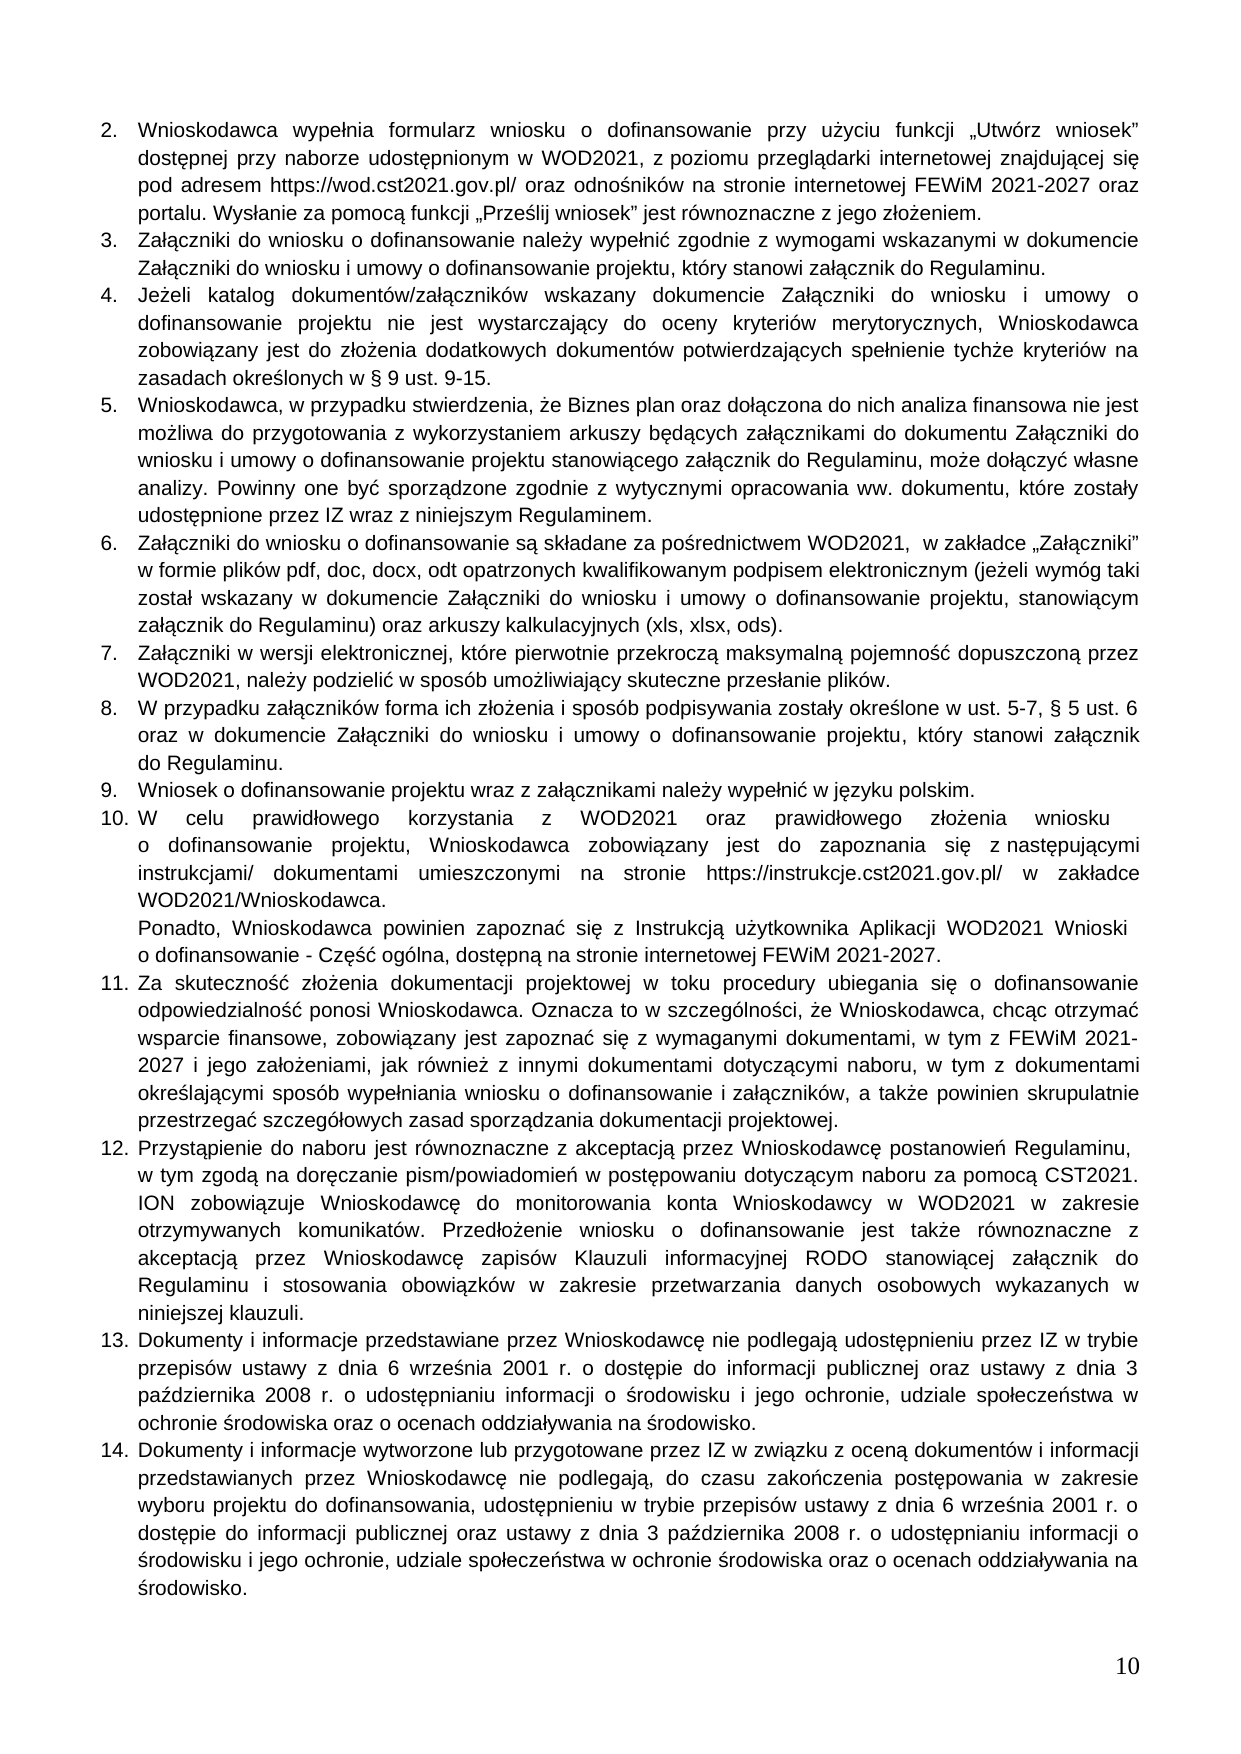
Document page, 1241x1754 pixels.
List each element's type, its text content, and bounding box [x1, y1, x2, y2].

list Załączniki do wniosku o dofinansowanie są składane za pośrednictwem WOD2021, w zakładce „Załączniki” w formie plików pdf, doc, docx, odt opatrzonych kwalifikowanym podpisem elektronicznym (jeżeli wymóg taki został wskazany w dokumencie Załączniki do wniosku i umowy o dofinansowanie projektu, stanowiącym załącznik do Regulaminu) oraz arkuszy kalkulacyjnych (xls, xlsx, ods). [100, 531, 1140, 637]
list Dokumenty i informacje przedstawiane przez Wnioskodawcę nie podlegają udostępnieniu przez IZ w trybie przepisów ustawy z dnia 6 września 2001 r. o dostępie do informacji publicznej oraz ustawy z dnia 3 października 2008 r. o udostępnianiu informacji o środowisku i jego ochronie, udziale społeczeństwa w ochronie środowiska oraz o ocenach oddziaływania na środowisko. [100, 1328, 1140, 1434]
text Ponadto, Wnioskodawca powinien zapoznać się z Instrukcją użytkownika Aplikacji WOD2021 Wnioski o dofinansowanie - Część ogólna, dostępną na stronie internetowej FEWiM 2021-2027. [138, 916, 1140, 967]
list Wnioskodawca, w przypadku stwierdzenia, że Biznes plan oraz dołączona do nich analiza finansowa nie jest możliwa do przygotowania z wykorzystaniem arkuszy będących załącznikami do dokumentu Załączniki do wniosku i umowy o dofinansowanie projektu stanowiącego załącznik do Regulaminu, może dołączyć własne analizy. Powinny one być sporządzone zgodnie z wytycznymi opracowania ww. dokumentu, które zostały udostępnione przez IZ wraz z niniejszym Regulaminem. [100, 393, 1140, 527]
list Wniosek o dofinansowanie projektu wraz z załącznikami należy wypełnić w języku polskim. [100, 778, 1140, 802]
list Za skuteczność złożenia dokumentacji projektowej w toku procedury ubiegania się o dofinansowanie odpowiedzialność ponosi Wnioskodawca. Oznacza to w szczególności, że Wnioskodawca, chcąc otrzymać wsparcie finansowe, zobowiązany jest zapoznać się z wymaganymi dokumentami, w tym z FEWiM 2021-2027 i jego założeniami, jak również z innymi dokumentami dotyczącymi naboru, w tym z dokumentami określającymi sposób wypełniania wniosku o dofinansowanie i załączników, a także powinien skrupulatnie przestrzegać szczegółowych zasad sporządzania dokumentacji projektowej. [100, 971, 1140, 1132]
list Przystąpienie do naboru jest równoznaczne z akceptacją przez Wnioskodawcę postanowień Regulaminu, w tym zgodą na doręczanie pism/powiadomień w postępowaniu dotyczącym naboru za pomocą CST2021. ION zobowiązuje Wnioskodawcę do monitorowania konta Wnioskodawcy w WOD2021 w zakresie otrzymywanych komunikatów. Przedłożenie wniosku o dofinansowanie jest także równoznaczne z akceptacją przez Wnioskodawcę zapisów Klauzuli informacyjnej RODO stanowiącej załącznik do Regulaminu i stosowania obowiązków w zakresie przetwarzania danych osobowych wykazanych w niniejszej klauzuli. [100, 1136, 1140, 1324]
list W przypadku załączników forma ich złożenia i sposób podpisywania zostały określone w ust. 5-7, § 5 ust. 6 oraz w dokumencie Załączniki do wniosku i umowy o dofinansowanie projektu, który stanowi załącznik do Regulaminu. [100, 696, 1140, 774]
list Jeżeli katalog dokumentów/załączników wskazany dokumencie Załączniki do wniosku i umowy o dofinansowanie projektu nie jest wystarczający do oceny kryteriów merytorycznych, Wnioskodawca zobowiązany jest do złożenia dodatkowych dokumentów potwierdzających spełnienie tychże kryteriów na zasadach określonych w § 9 ust. 9-15. [100, 283, 1140, 389]
list Załączniki do wniosku o dofinansowanie należy wypełnić zgodnie z wymogami wskazanymi w dokumencie Załączniki do wniosku i umowy o dofinansowanie projektu, który stanowi załącznik do Regulaminu. [100, 228, 1140, 279]
list Wnioskodawca wypełnia formularz wniosku o dofinansowanie przy użyciu funkcji „Utwórz wniosek” dostępnej przy naborze udostępnionym w WOD2021, z poziomu przeglądarki internetowej znajdującej się pod adresem https://wod.cst2021.gov.pl/ oraz odnośników na stronie internetowej FEWiM 2021-2027 oraz portalu. Wysłanie za pomocą funkcji „Prześlij wniosek” jest równoznaczne z jego złożeniem. [100, 118, 1140, 224]
list Dokumenty i informacje wytworzone lub przygotowane przez IZ w związku z oceną dokumentów i informacji przedstawianych przez Wnioskodawcę nie podlegają, do czasu zakończenia postępowania w zakresie wyboru projektu do dofinansowania, udostępnieniu w trybie przepisów ustawy z dnia 6 września 2001 r. o dostępie do informacji publicznej oraz ustawy z dnia 3 października 2008 r. o udostępnianiu informacji o środowisku i jego ochronie, udziale społeczeństwa w ochronie środowiska oraz o ocenach oddziaływania na środowisko. [100, 1438, 1140, 1599]
list W celu prawidłowego korzystania z WOD2021 oraz prawidłowego złożenia wniosku o dofinansowanie projektu, Wnioskodawca zobowiązany jest do zapoznania się z następującymi instrukcjami/ dokumentami umieszczonymi na stronie https://instrukcje.cst2021.gov.pl/ w zakładce WOD2021/Wnioskodawca. [100, 806, 1140, 912]
list Załączniki w wersji elektronicznej, które pierwotnie przekroczą maksymalną pojemność dopuszczoną przez WOD2021, należy podzielić w sposób umożliwiający skuteczne przesłanie plików. [100, 641, 1140, 692]
